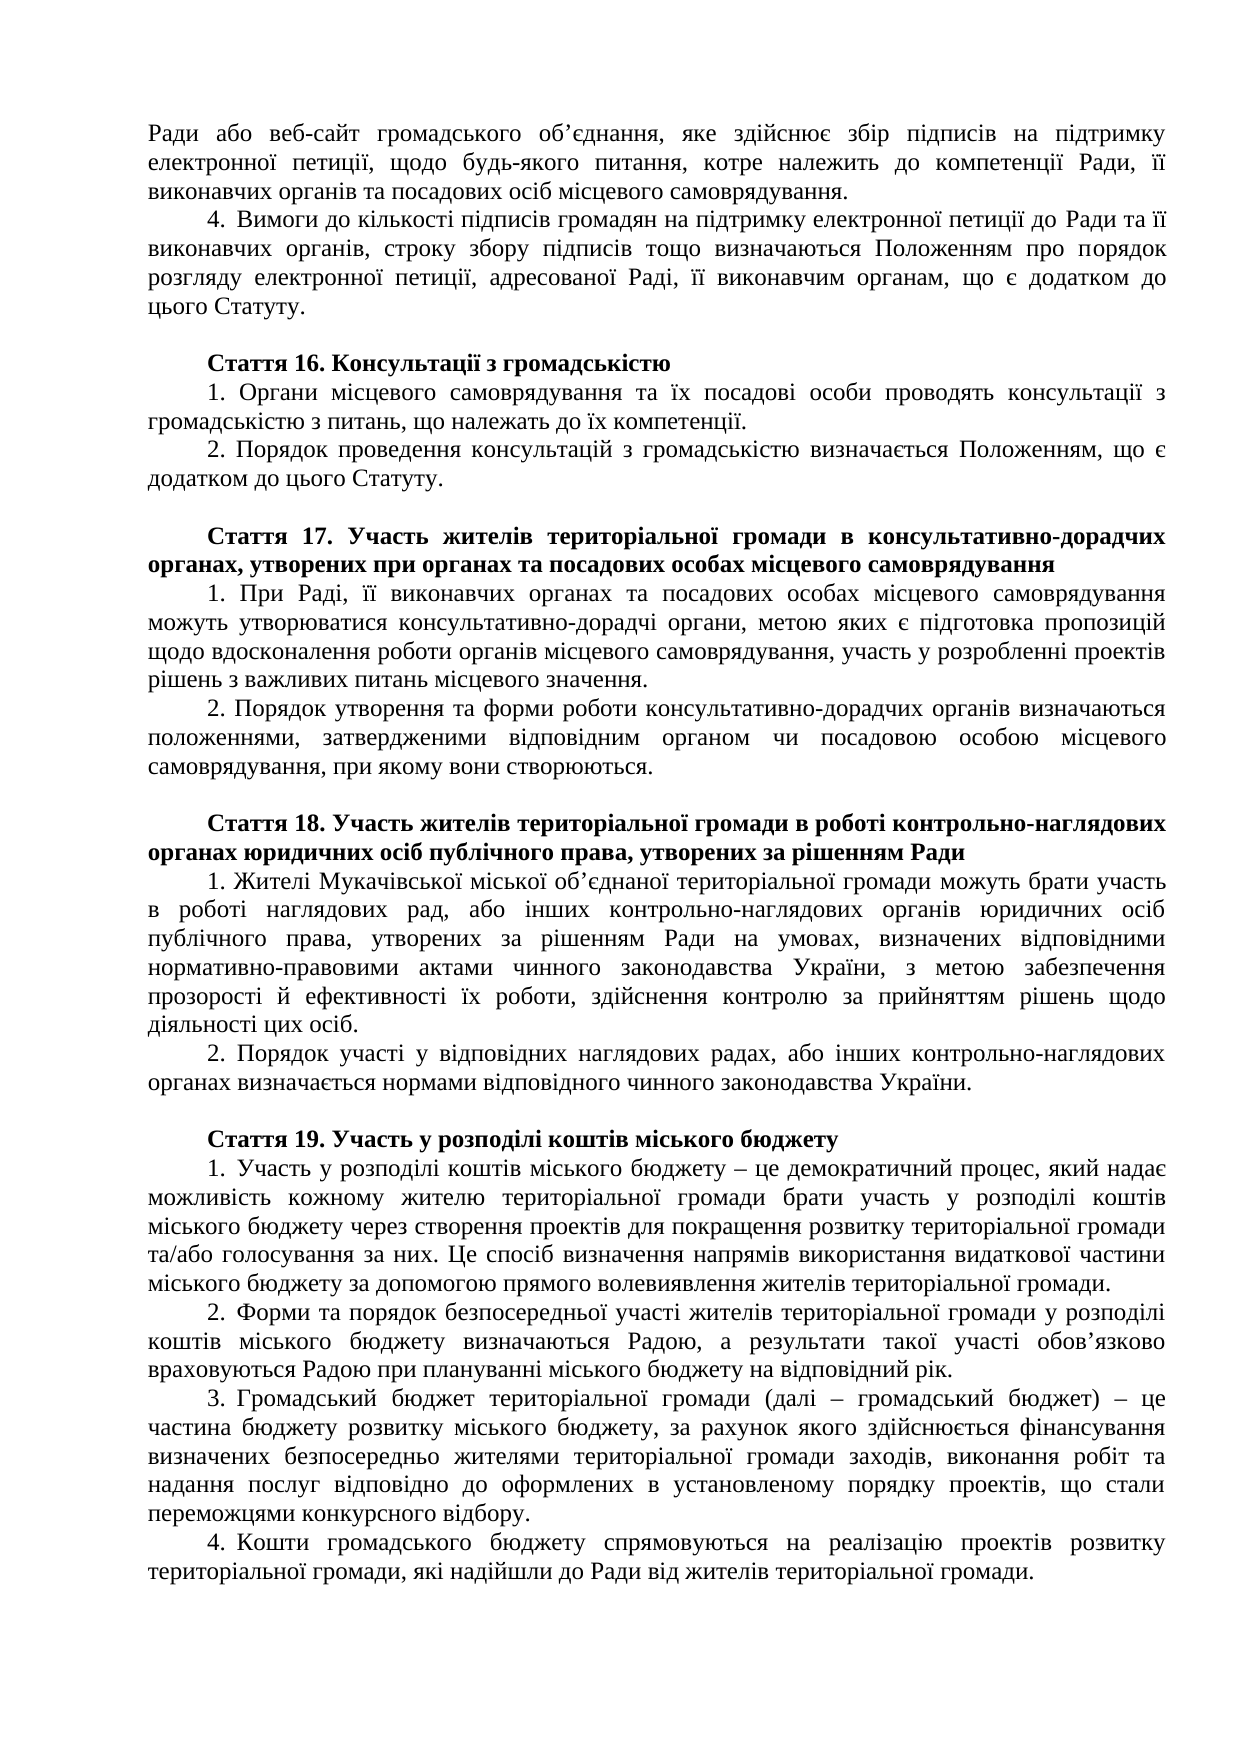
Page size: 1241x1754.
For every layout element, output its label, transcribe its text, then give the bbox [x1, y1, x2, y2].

text 1. Органи місцевого самоврядування та їх посадові особи проводять консультації з громадськістю з питань, що належать до їх компетенції. [148, 377, 1167, 434]
text Стаття 19. Участь у розподілі коштів міського бюджету [148, 1124, 1167, 1153]
list Кошти громадського бюджету спрямовуються на реалізацію проектів розвитку територіальної громади, які надійшли до Ради від жителів територіальної громади. [148, 1527, 1167, 1584]
text 2. Порядок утворення та форми роботи консультативно-дорадчих органів визначаються положеннями, затвердженими відповідним органом чи посадовою особою місцевого самоврядування, при якому вони створюються. [148, 693, 1167, 779]
list Участь у розподілі коштів міського бюджету – це демократичний процес, який надає можливість кожному жителю територіальної громади брати участь у розподілі коштів міського бюджету через створення проектів для покращення розвитку територіальної громади та/або голосування за них. Це спосіб визначення напрямів використання видаткової частини міського бюджету за допомогою прямого волевиявлення жителів територіальної громади. [148, 1153, 1167, 1297]
list Громадський бюджет територіальної громади (далі – громадський бюджет) – це частина бюджету розвитку міського бюджету, за рахунок якого здійснюється фінансування визначених безпосередньо жителями територіальної громади заходів, виконання робіт та надання послуг відповідно до оформлених в установленому порядку проектів, що стали переможцями конкурсного відбору. [148, 1383, 1167, 1527]
text Стаття 17. Участь жителів територіальної громади в консультативно-дорадчих органах, утворених при органах та посадових особах місцевого самоврядування [148, 521, 1167, 578]
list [148, 118, 1167, 204]
text 2. Порядок проведення консультацій з громадськістю визначається Положенням, що є додатком до цього Статуту. [148, 434, 1167, 492]
text Стаття 18. Участь жителів територіальної громади в роботі контрольно-наглядових органах юридичних осіб публічного права, утворених за рішенням Ради [148, 808, 1167, 866]
text 1. При Раді, її виконавчих органах та посадових особах місцевого самоврядування можуть утворюватися консультативно-дорадчі органи, метою яких є підготовка пропозицій щодо вдосконалення роботи органів місцевого самоврядування, участь у розробленні проектів рішень з важливих питань місцевого значення. [148, 578, 1167, 693]
text Стаття 16. Консультації з громадськістю [148, 348, 1167, 377]
list Форми та порядок безпосередньої участі жителів територіальної громади у розподілі коштів міського бюджету визначаються Радою, а результати такої участі обов’язково враховуються Радою при плануванні міського бюджету на відповідний рік. [148, 1297, 1167, 1383]
list Вимоги до кількості підписів громадян на підтримку електронної петиції до Ради та її виконавчих органів, строку збору підписів тощо визначаються Положенням про порядок розгляду електронної петиції, адресованої Раді, її виконавчим органам, що є додатком до цього Статуту. [148, 204, 1167, 319]
text 2. Порядок участі у відповідних наглядових радах, або інших контрольно-наглядових органах визначається нормами відповідного чинного законодавства України. [148, 1038, 1167, 1096]
text 1. Жителі Мукачівської міської об’єднаної територіальної громади можуть брати участь в роботі наглядових рад, або інших контрольно-наглядових органів юридичних осіб публічного права, утворених за рішенням Ради на умовах, визначених відповідними нормативно-правовими актами чинного законодавства України, з метою забезпечення прозорості й ефективності їх роботи, здійснення контролю за прийняттям рішень щодо діяльності цих осіб. [148, 866, 1167, 1038]
